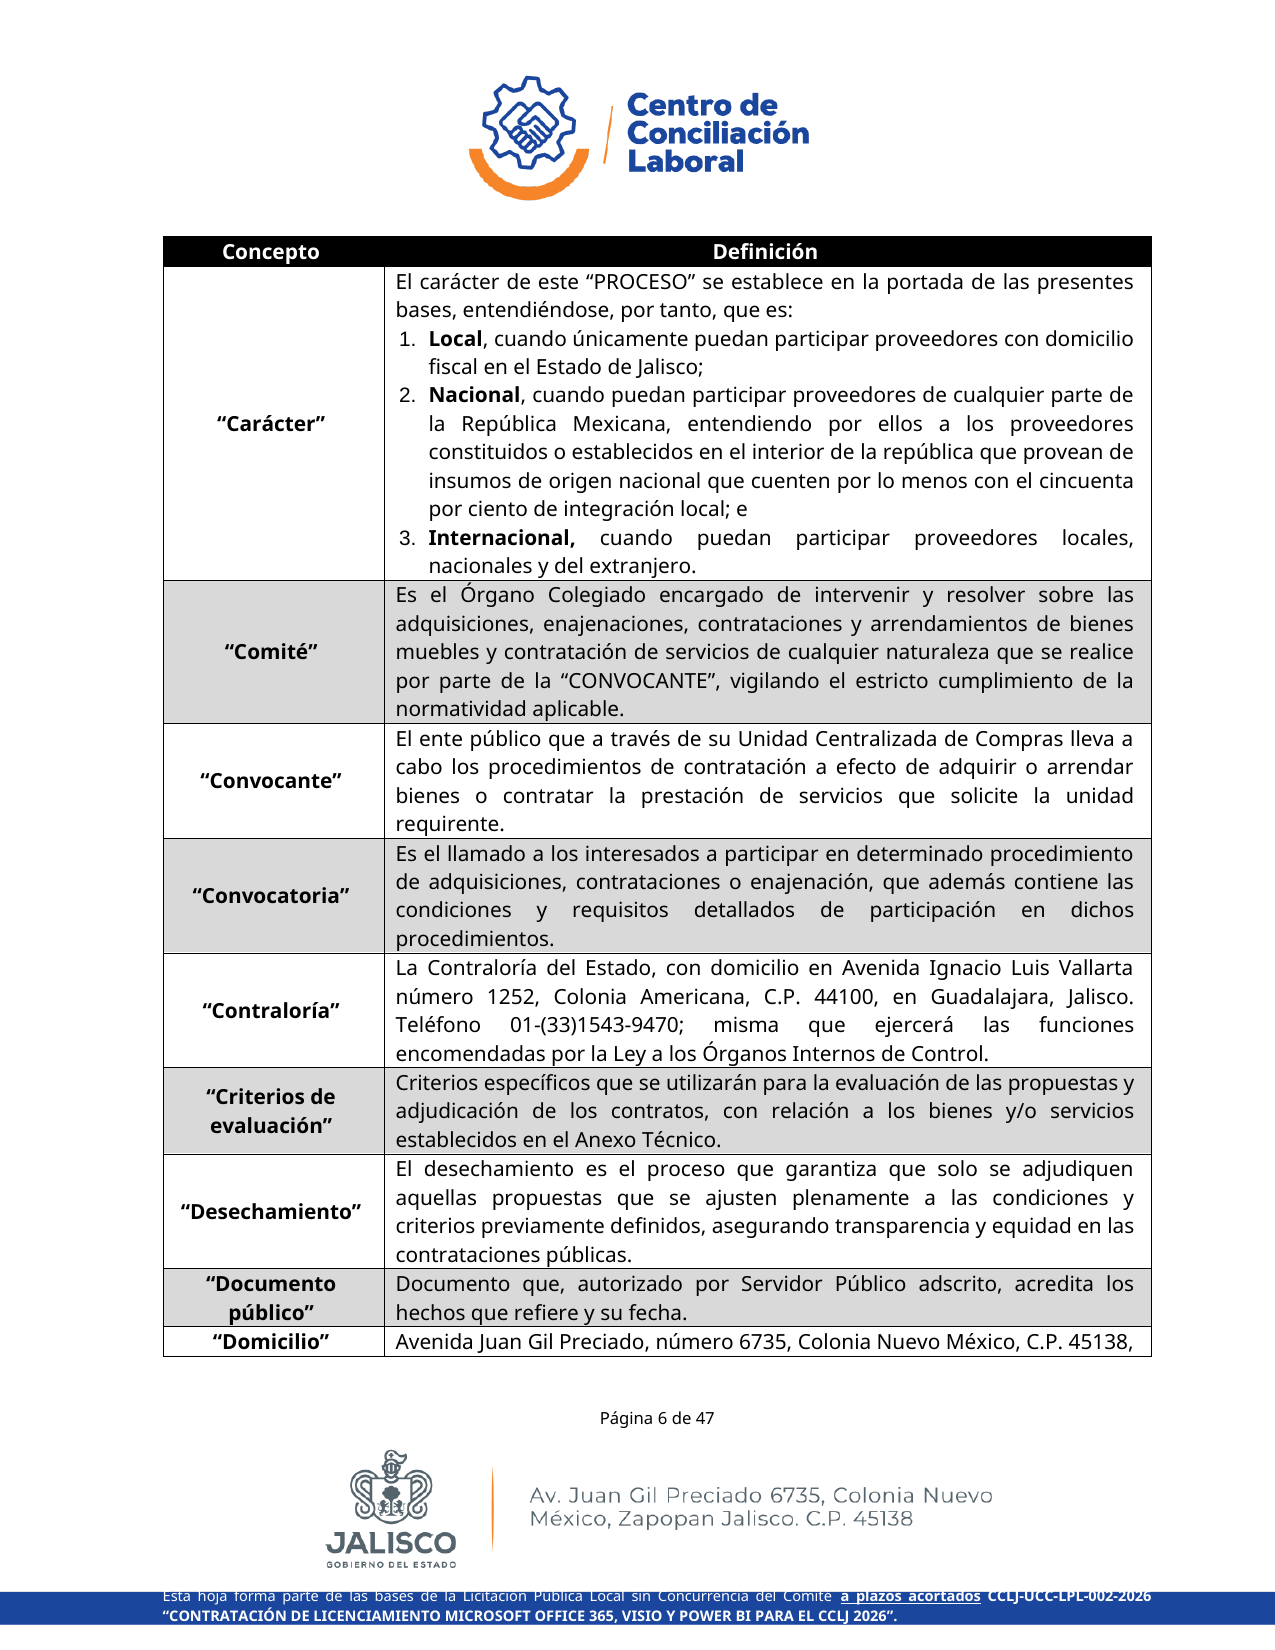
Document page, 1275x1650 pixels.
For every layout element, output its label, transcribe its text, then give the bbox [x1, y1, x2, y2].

table_cell La Contraloría del Estado, con domicilio en Avenida Ignacio Luis Vallarta número 1252, Colonia Americana, C.P. 44100, en Guadalajara, Jalisco. Teléfono 01-(33)1543-9470; misma que ejercerá las funciones encomendadas por la Ley a los Órganos Internos de Control. [385, 954, 1151, 1067]
table_cell “Convocante” [164, 724, 384, 838]
table_cell “Convocatoria” [164, 839, 384, 952]
table_header Definición [385, 237, 1151, 266]
picture [0, 3, 1275, 1650]
table_cell Documento que, autorizado por Servidor Público adscrito, acredita los hechos que refiere y su fecha. [385, 1269, 1151, 1326]
table_cell “Domicilio” [164, 1327, 384, 1356]
table_cell El desechamiento es el proceso que garantiza que solo se adjudiquen aquellas propuestas que se ajusten plenamente a las condiciones y criterios previamente definidos, asegurando transparencia y equidad en las contrataciones públicas. [385, 1155, 1151, 1268]
table_cell “Carácter” [164, 267, 384, 579]
table_cell El ente público que a través de su Unidad Centralizada de Compras lleva a cabo los procedimientos de contratación a efecto de adquirir o arrendar bienes o contratar la prestación de servicios que solicite la unidad requirente. [385, 724, 1151, 838]
table_cell “Documento público” [164, 1269, 384, 1326]
table_cell “Desechamiento” [164, 1155, 384, 1268]
table_cell Criterios específicos que se utilizarán para la evaluación de las propuestas y adjudicación de los contratos, con relación a los bienes y/o servicios establecidos en el Anexo Técnico. [385, 1068, 1151, 1153]
table_header Concepto [164, 237, 384, 266]
table_cell “Comité” [164, 581, 384, 723]
table_cell Es el llamado a los interesados a participar en determinado procedimiento de adquisiciones, contrataciones o enajenación, que además contiene las condiciones y requisitos detallados de participación en dichos procedimientos. [385, 839, 1151, 952]
table_cell “Contraloría” [164, 954, 384, 1067]
table_cell “Criterios de evaluación” [164, 1068, 384, 1153]
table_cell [385, 1327, 1151, 1356]
table_cell El carácter de este “PROCESO” se establece en la portada de las presentes bases, entendiéndose, por tanto, que es: Local, cuando únicamente puedan participar proveedores con domicilio fiscal en el Estado de Jalisco; Nacional, cuando puedan participar proveedores de cualquier parte de la República Mexicana, entendiendo por ellos a los proveedores constituidos o establecidos en el interior de la república que provean de insumos de origen nacional que cuenten por lo menos con el cincuenta por ciento de integración local; e Internacional, cuando puedan participar proveedores locales, nacionales y del extranjero. [385, 267, 1151, 579]
table_cell Es el Órgano Colegiado encargado de intervenir y resolver sobre las adquisiciones, enajenaciones, contrataciones y arrendamientos de bienes muebles y contratación de servicios de cualquier naturaleza que se realice por parte de la “CONVOCANTE”, vigilando el estricto cumplimiento de la normatividad aplicable. [385, 581, 1151, 723]
